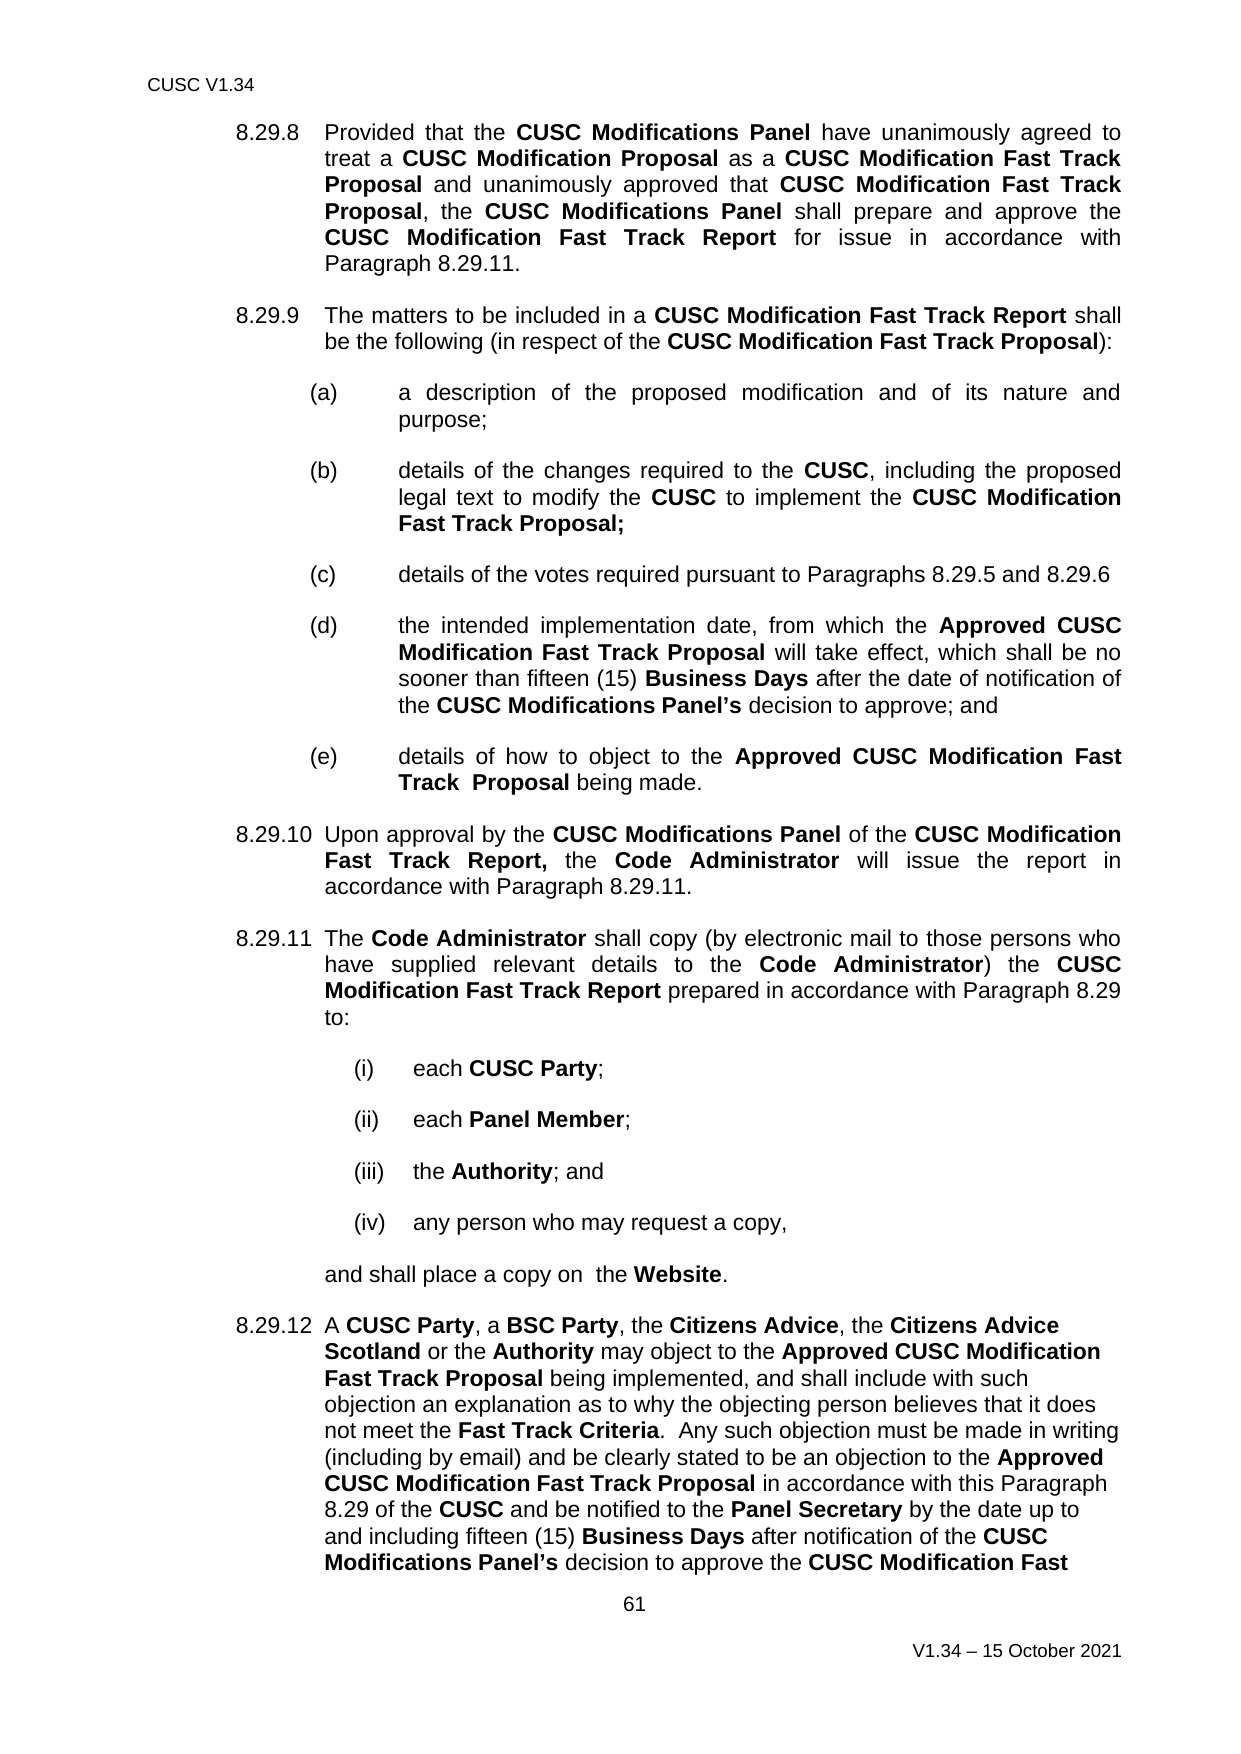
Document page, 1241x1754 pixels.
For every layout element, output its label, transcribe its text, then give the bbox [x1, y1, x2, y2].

subtitle a description of the proposed modification and of its nature and purpose; [309, 379, 1122, 432]
text (iv) any person who may request a copy, [354, 1209, 1122, 1236]
subtitle The matters to be included in a CUSC Modification Fast Track Report shall be the following (in respect of the CUSC Modification Fast Track Proposal): [236, 302, 1122, 354]
subtitle the intended implementation date, from which the Approved CUSC Modification Fast Track Proposal will take effect, which shall be no sooner than fifteen (15) Business Days after the date of notification of the CUSC Modifications Panel’s decision to approve; and [309, 612, 1122, 718]
text (iii) the Authority; and [354, 1158, 1122, 1184]
subtitle details of the changes required to the CUSC, including the proposed legal text to modify the CUSC to implement the CUSC Modification Fast Track Proposal; [309, 457, 1122, 536]
text (i) each CUSC Party; [354, 1055, 1122, 1081]
subtitle The Code Administrator shall copy (by electronic mail to those persons who have supplied relevant details to the Code Administrator) the CUSC Modification Fast Track Report prepared in accordance with Paragraph 8.29 to: [236, 925, 1122, 1030]
text and shall place a copy on the Website. [236, 1261, 1122, 1287]
subtitle details of how to object to the Approved CUSC Modification Fast Track Proposal being made. [309, 743, 1122, 796]
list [236, 1312, 1122, 1575]
text (ii) each Panel Member; [354, 1106, 1122, 1133]
subtitle details of the votes required pursuant to Paragraphs 8.29.5 and 8.29.6 [309, 561, 1122, 587]
subtitle Provided that the CUSC Modifications Panel have unanimously agreed to treat a CUSC Modification Proposal as a CUSC Modification Fast Track Proposal and unanimously approved that CUSC Modification Fast Track Proposal, the CUSC Modifications Panel shall prepare and approve the CUSC Modification Fast Track Report for issue in accordance with Paragraph 8.29.11. [236, 118, 1122, 277]
subtitle Upon approval by the CUSC Modifications Panel of the CUSC Modification Fast Track Report, the Code Administrator will issue the report in accordance with Paragraph 8.29.11. [236, 821, 1122, 900]
